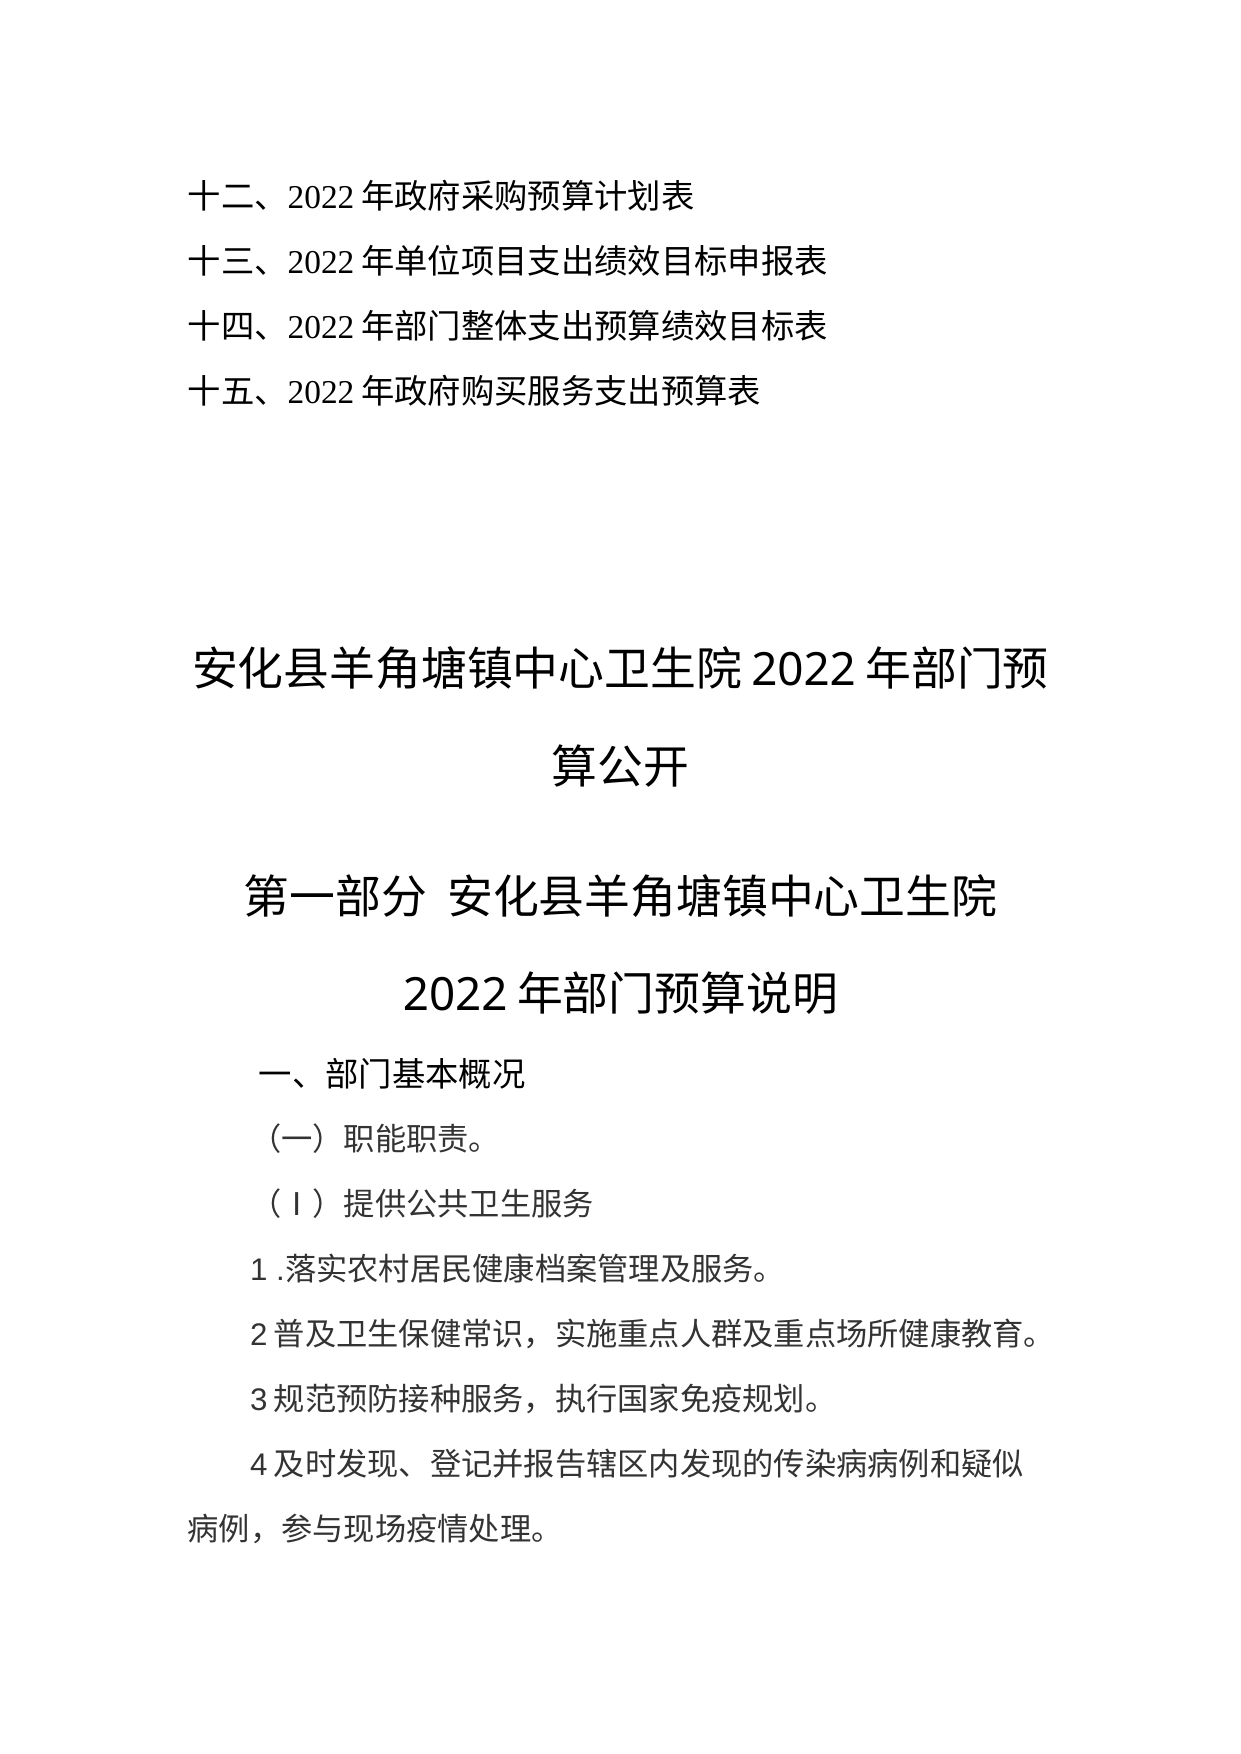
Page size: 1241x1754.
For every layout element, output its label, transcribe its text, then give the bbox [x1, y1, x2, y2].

text 十二、2022年政府采购预算计划表 [187, 162, 1053, 227]
text 十三、2022年单位项目支出绩效目标申报表 [187, 227, 1053, 292]
text 3规范预防接种服务，执行国家免疫规划。 [187, 1364, 1053, 1429]
text 4及时发现、登记并报告辖区内发现的传染病病例和疑似病例，参与现场疫情处理。 [187, 1429, 1053, 1559]
text 安化县羊角塘镇中心卫生院2022年部门预算公开 [187, 617, 1053, 812]
text （Ⅰ）提供公共卫生服务 [187, 1169, 1053, 1234]
text 十四、2022年部门整体支出预算绩效目标表 [187, 292, 1053, 357]
text 十五、2022年政府购买服务支出预算表 [187, 357, 1053, 422]
text 一、部门基本概况 [187, 1039, 1053, 1104]
text （一）职能职责。 [187, 1104, 1053, 1169]
text 第一部分 安化县羊角塘镇中心卫生院2022年部门预算说明 [187, 844, 1053, 1039]
text 1 .落实农村居民健康档案管理及服务。 [187, 1234, 1053, 1299]
text 2普及卫生保健常识，实施重点人群及重点场所健康教育。 [187, 1299, 1053, 1364]
